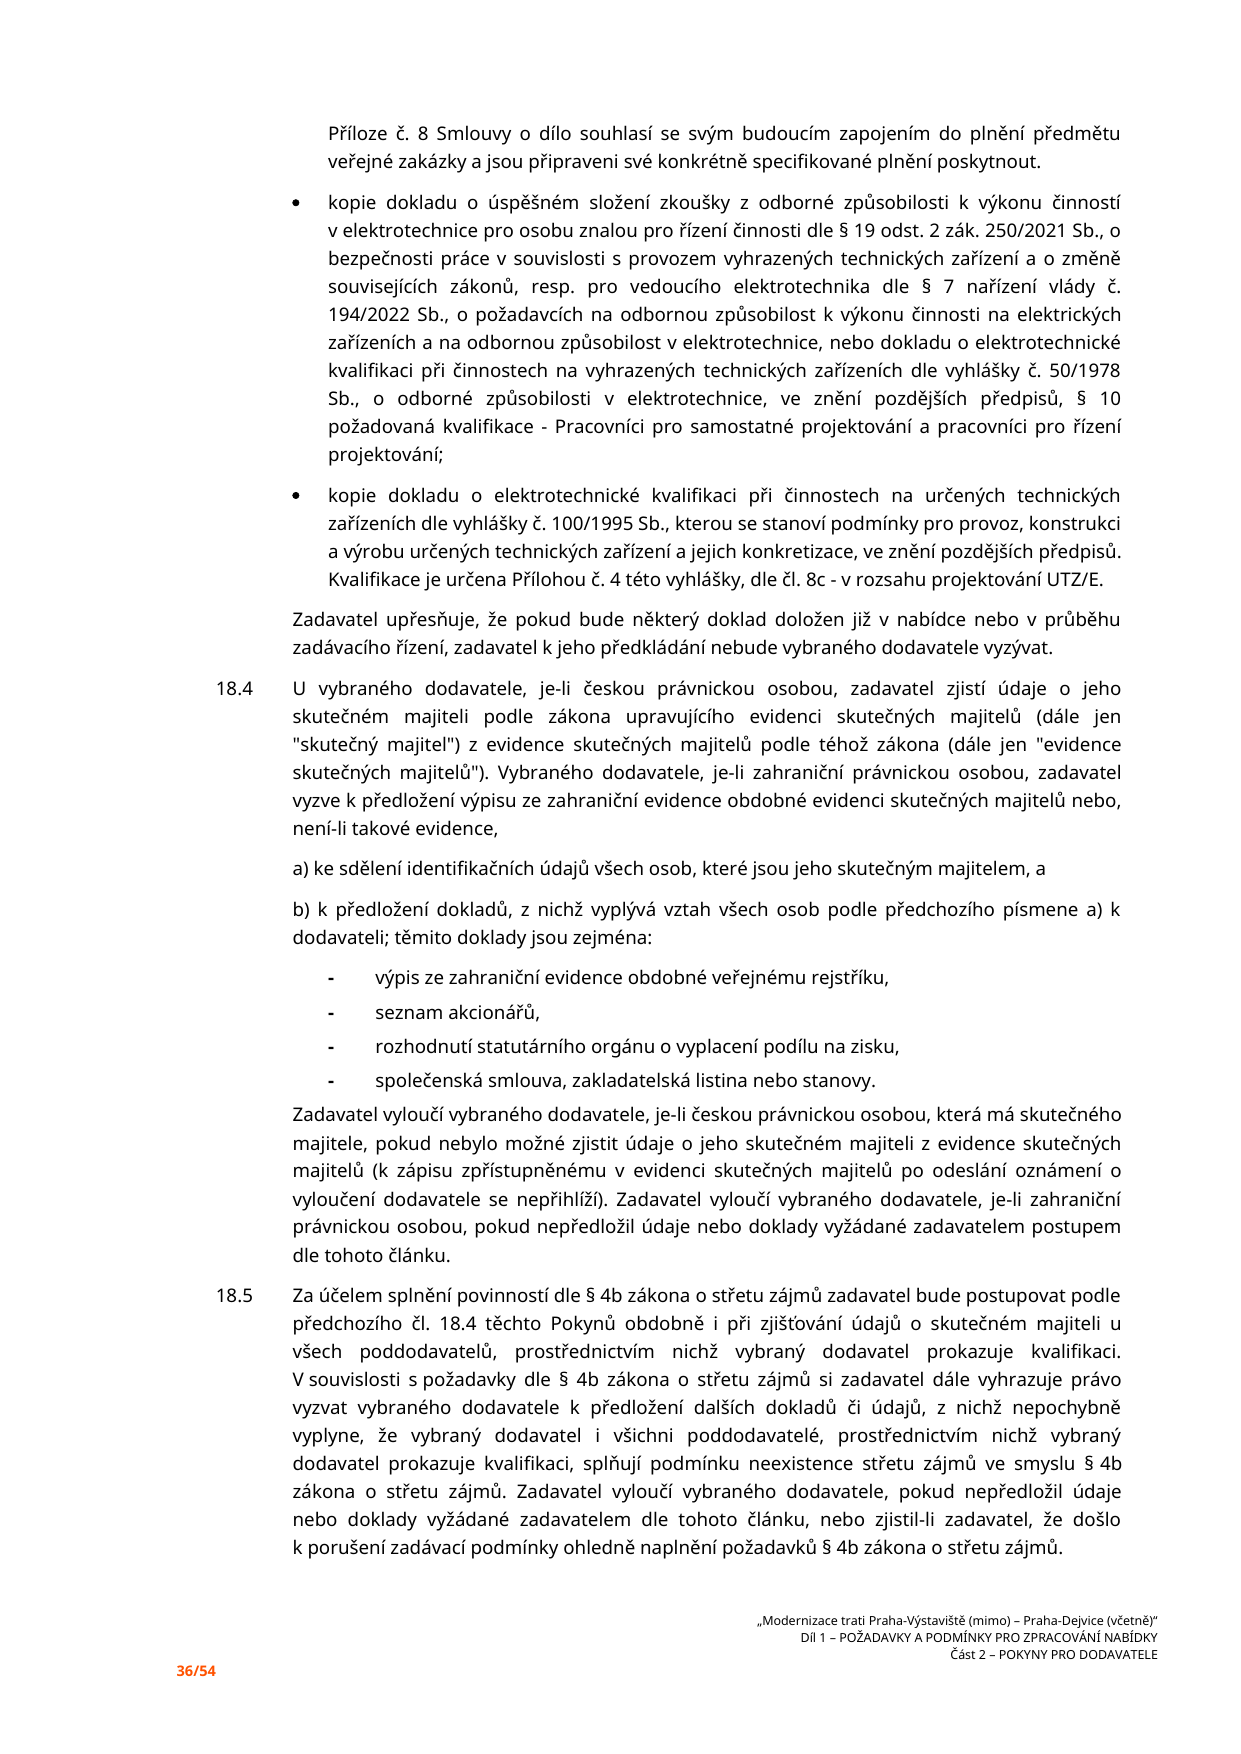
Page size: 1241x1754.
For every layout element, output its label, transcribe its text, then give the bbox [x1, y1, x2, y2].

text U vybraného dodavatele, je-li českou právnickou osobou, zadavatel zjistí údaje o jeho skutečném majiteli podle zákona upravujícího evidenci skutečných majitelů (dále jen "skutečný majitel") z evidence skutečných majitelů podle téhož zákona (dále jen "evidence skutečných majitelů"). Vybraného dodavatele, je-li zahraniční právnickou osobou, zadavatel vyzve k předložení výpisu ze zahraniční evidence obdobné evidenci skutečných majitelů nebo, není-li takové evidence, [216, 675, 1122, 841]
text a) ke sdělení identifikačních údajů všech osob, které jsou jeho skutečným majitelem, a [292, 856, 1122, 881]
text výpis ze zahraniční evidence obdobné veřejnému rejstříku, [328, 965, 1122, 990]
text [292, 121, 1122, 174]
text kopie dokladu o úspěšném složení zkoušky z odborné způsobilosti k výkonu činností v elektrotechnice pro osobu znalou pro řízení činnosti dle § 19 odst. 2 zák. 250/2021 Sb., o bezpečnosti práce v souvislosti s provozem vyhrazených technických zařízení a o změně souvisejících zákonů, resp. pro vedoucího elektrotechnika dle § 7 nařízení vlády č. 194/2022 Sb., o požadavcích na odbornou způsobilost k výkonu činnosti na elektrických zařízeních a na odbornou způsobilost v elektrotechnice, nebo dokladu o elektrotechnické kvalifikaci při činnostech na vyhrazených technických zařízeních dle vyhlášky č. 50/1978 Sb., o odborné způsobilosti v elektrotechnice, ve znění pozdějších předpisů, § 10 požadovaná kvalifikace - Pracovníci pro samostatné projektování a pracovníci pro řízení projektování; [292, 189, 1122, 467]
text rozhodnutí statutárního orgánu o vyplacení podílu na zisku, [328, 1033, 1122, 1059]
text Zadavatel vyloučí vybraného dodavatele, je-li českou právnickou osobou, která má skutečného majitele, pokud nebylo možné zjistit údaje o jeho skutečném majiteli z evidence skutečných majitelů (k zápisu zpřístupněnému v evidenci skutečných majitelů po odeslání oznámení o vyloučení dodavatele se nepřihlíží). Zadavatel vyloučí vybraného dodavatele, je-li zahraniční právnickou osobou, pokud nepředložil údaje nebo doklady vyžádané zadavatelem postupem dle tohoto článku. [292, 1102, 1122, 1267]
text kopie dokladu o elektrotechnické kvalifikaci při činnostech na určených technických zařízeních dle vyhlášky č. 100/1995 Sb., kterou se stanoví podmínky pro provoz, konstrukci a výrobu určených technických zařízení a jejich konkretizace, ve znění pozdějších předpisů. Kvalifikace je určena Přílohou č. 4 této vyhlášky, dle čl. 8c - v rozsahu projektování UTZ/E. [292, 482, 1122, 591]
text společenská smlouva, zakladatelská listina nebo stanovy. [328, 1067, 1122, 1093]
text Zadavatel upřesňuje, že pokud bude některý doklad doložen již v nabídce nebo v průběhu zadávacího řízení, zadavatel k jeho předkládání nebude vybraného dodavatele vyzývat. [292, 606, 1122, 660]
text seznam akcionářů, [328, 999, 1122, 1024]
text Za účelem splnění povinností dle § 4b zákona o střetu zájmů zadavatel bude postupovat podle předchozího čl. 18.4 těchto Pokynů obdobně i při zjišťování údajů o skutečném majiteli u všech poddodavatelů, prostřednictvím nichž vybraný dodavatel prokazuje kvalifikaci. V souvislosti s požadavky dle § 4b zákona o střetu zájmů si zadavatel dále vyhrazuje právo vyzvat vybraného dodavatele k předložení dalších dokladů či údajů, z nichž nepochybně vyplyne, že vybraný dodavatel i všichni poddodavatelé, prostřednictvím nichž vybraný dodavatel prokazuje kvalifikaci, splňují podmínku neexistence střetu zájmů ve smyslu § 4b zákona o střetu zájmů. Zadavatel vyloučí vybraného dodavatele, pokud nepředložil údaje nebo doklady vyžádané zadavatelem dle tohoto článku, nebo zjistil-li zadavatel, že došlo k porušení zadávací podmínky ohledně naplnění požadavků § 4b zákona o střetu zájmů. [216, 1282, 1122, 1560]
text b) k předložení dokladů, z nichž vyplývá vztah všech osob podle předchozího písmene a) k dodavateli; těmito doklady jsou zejména: [292, 896, 1122, 950]
